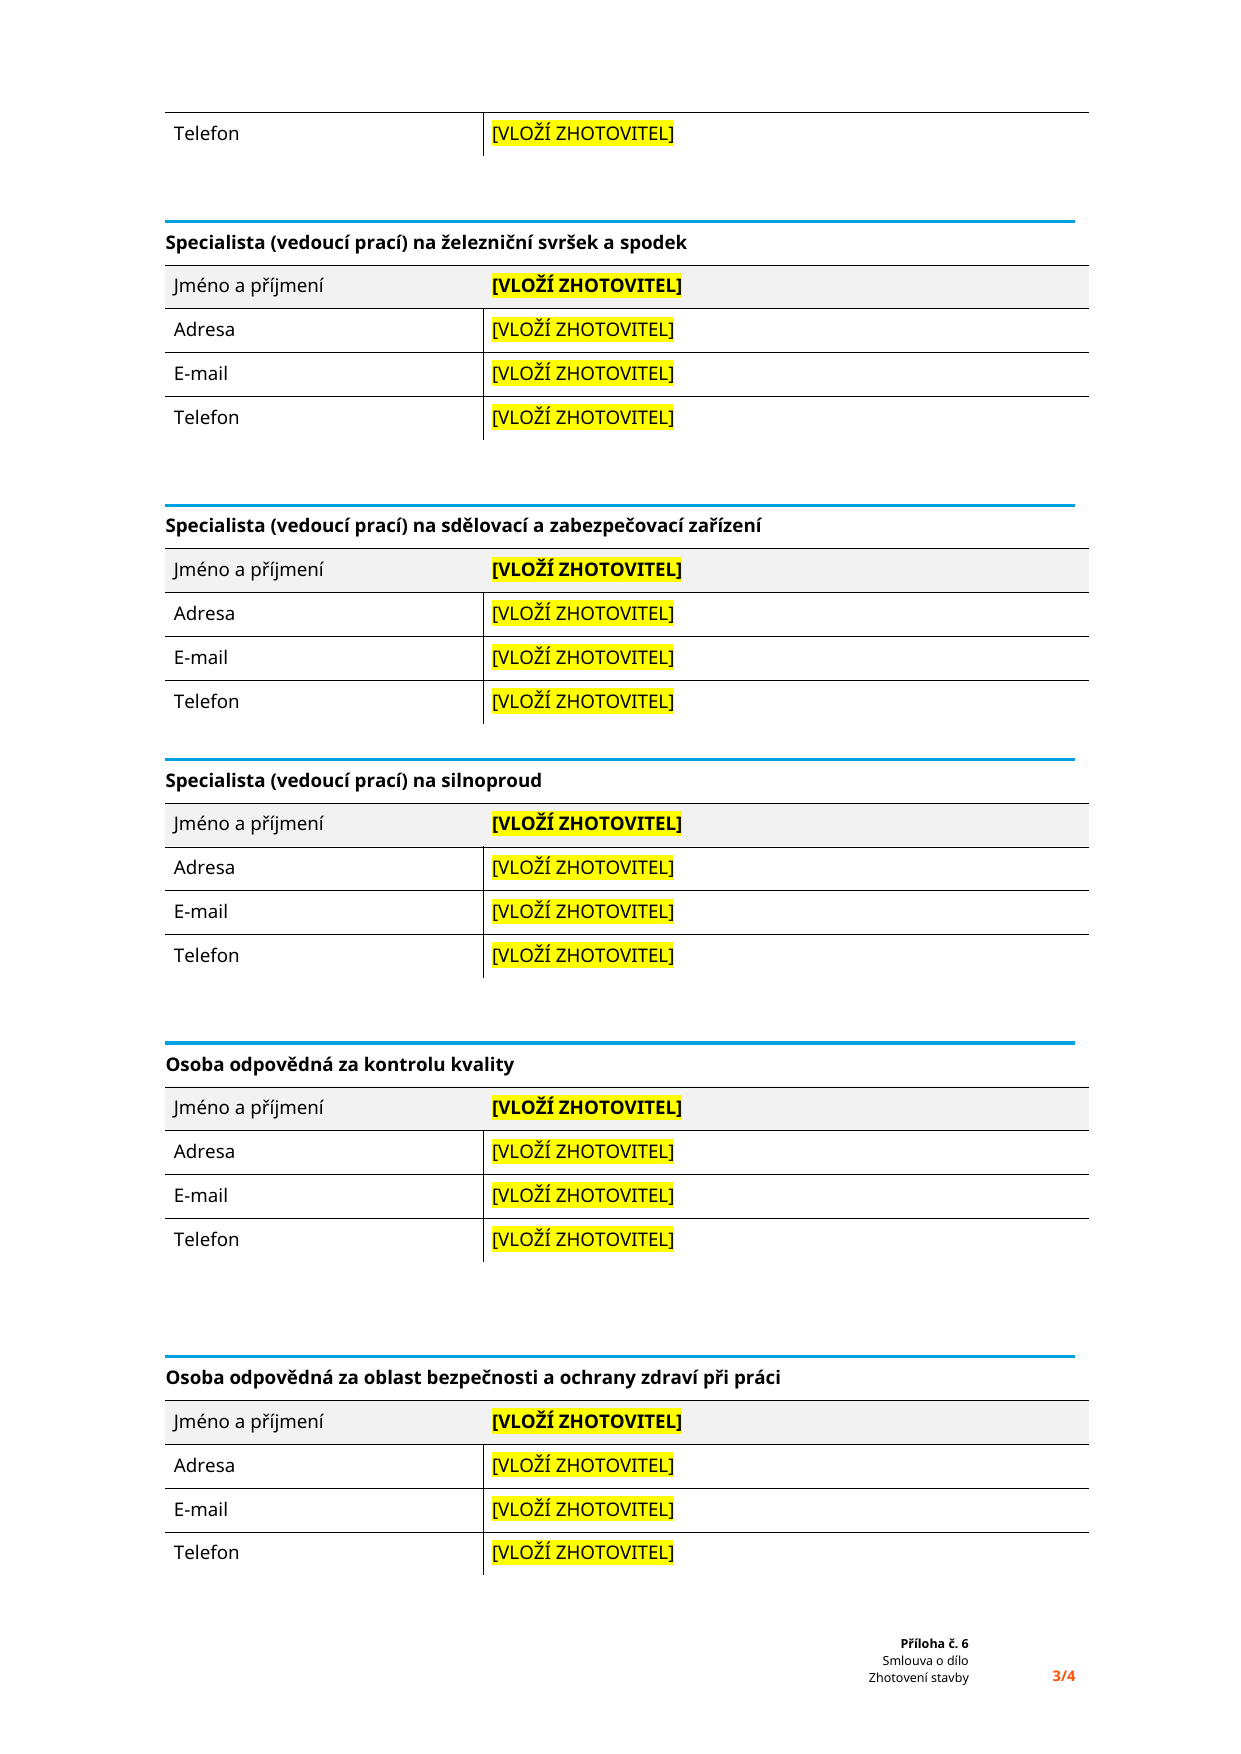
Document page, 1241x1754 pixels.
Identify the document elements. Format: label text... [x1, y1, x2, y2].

table_cell Adresa [165, 1445, 483, 1488]
table_header Jméno a příjmení [165, 266, 484, 308]
text Specialista (vedoucí prací) na silnoproud [165, 761, 1075, 792]
table_cell E-mail [165, 637, 483, 680]
text Specialista (vedoucí prací) na železniční svršek a spodek [165, 223, 1075, 254]
text Osoba odpovědná za kontrolu kvality [165, 1045, 1075, 1076]
table_cell [VLOŽÍ ZHOTOVITEL] [484, 848, 1089, 890]
table_cell [VLOŽÍ ZHOTOVITEL] [484, 353, 1089, 396]
table_cell [VLOŽÍ ZHOTOVITEL] [484, 593, 1089, 636]
table_cell [VLOŽÍ ZHOTOVITEL] [484, 309, 1089, 352]
text Specialista (vedoucí prací) na sdělovací a zabezpečovací zařízení [165, 507, 1075, 538]
table_cell [VLOŽÍ ZHOTOVITEL] [484, 935, 1089, 978]
table_header Jméno a příjmení [165, 1088, 484, 1130]
text Osoba odpovědná za oblast bezpečnosti a ochrany zdraví při práci [165, 1358, 1075, 1390]
table_cell Telefon [165, 1219, 483, 1262]
table_cell E-mail [165, 891, 483, 934]
table_header [VLOŽÍ ZHOTOVITEL] [484, 1401, 1089, 1444]
table_cell [VLOŽÍ ZHOTOVITEL] [484, 1175, 1089, 1218]
table_cell [VLOŽÍ ZHOTOVITEL] [484, 1131, 1089, 1174]
table_cell [VLOŽÍ ZHOTOVITEL] [484, 1219, 1089, 1262]
table_cell Telefon [165, 1533, 483, 1575]
table_cell [VLOŽÍ ZHOTOVITEL] [484, 637, 1089, 680]
table_cell Telefon [165, 397, 483, 440]
table_cell [VLOŽÍ ZHOTOVITEL] [484, 681, 1089, 724]
table_cell E-mail [165, 353, 483, 396]
table_cell Adresa [165, 593, 483, 636]
table_header Jméno a příjmení [165, 549, 484, 592]
table_cell [VLOŽÍ ZHOTOVITEL] [484, 1445, 1089, 1488]
table_cell E-mail [165, 1175, 483, 1218]
table_cell Telefon [165, 935, 483, 978]
table_header Jméno a příjmení [165, 804, 484, 846]
table_cell Telefon [165, 113, 483, 156]
table_cell Telefon [165, 681, 483, 724]
table_cell Adresa [165, 848, 483, 890]
table_cell [VLOŽÍ ZHOTOVITEL] [484, 113, 1089, 156]
table_cell [VLOŽÍ ZHOTOVITEL] [484, 1533, 1089, 1575]
table_cell [VLOŽÍ ZHOTOVITEL] [484, 397, 1089, 440]
table_cell [VLOŽÍ ZHOTOVITEL] [484, 891, 1089, 934]
table_cell Adresa [165, 1131, 483, 1174]
table_header [VLOŽÍ ZHOTOVITEL] [484, 1088, 1089, 1130]
table_header [VLOŽÍ ZHOTOVITEL] [484, 804, 1089, 846]
table_header [VLOŽÍ ZHOTOVITEL] [484, 549, 1089, 592]
table_header Jméno a příjmení [165, 1401, 484, 1444]
table_header [VLOŽÍ ZHOTOVITEL] [484, 266, 1089, 308]
table_cell E-mail [165, 1489, 483, 1531]
table_cell Adresa [165, 309, 483, 352]
table_cell [VLOŽÍ ZHOTOVITEL] [484, 1489, 1089, 1531]
